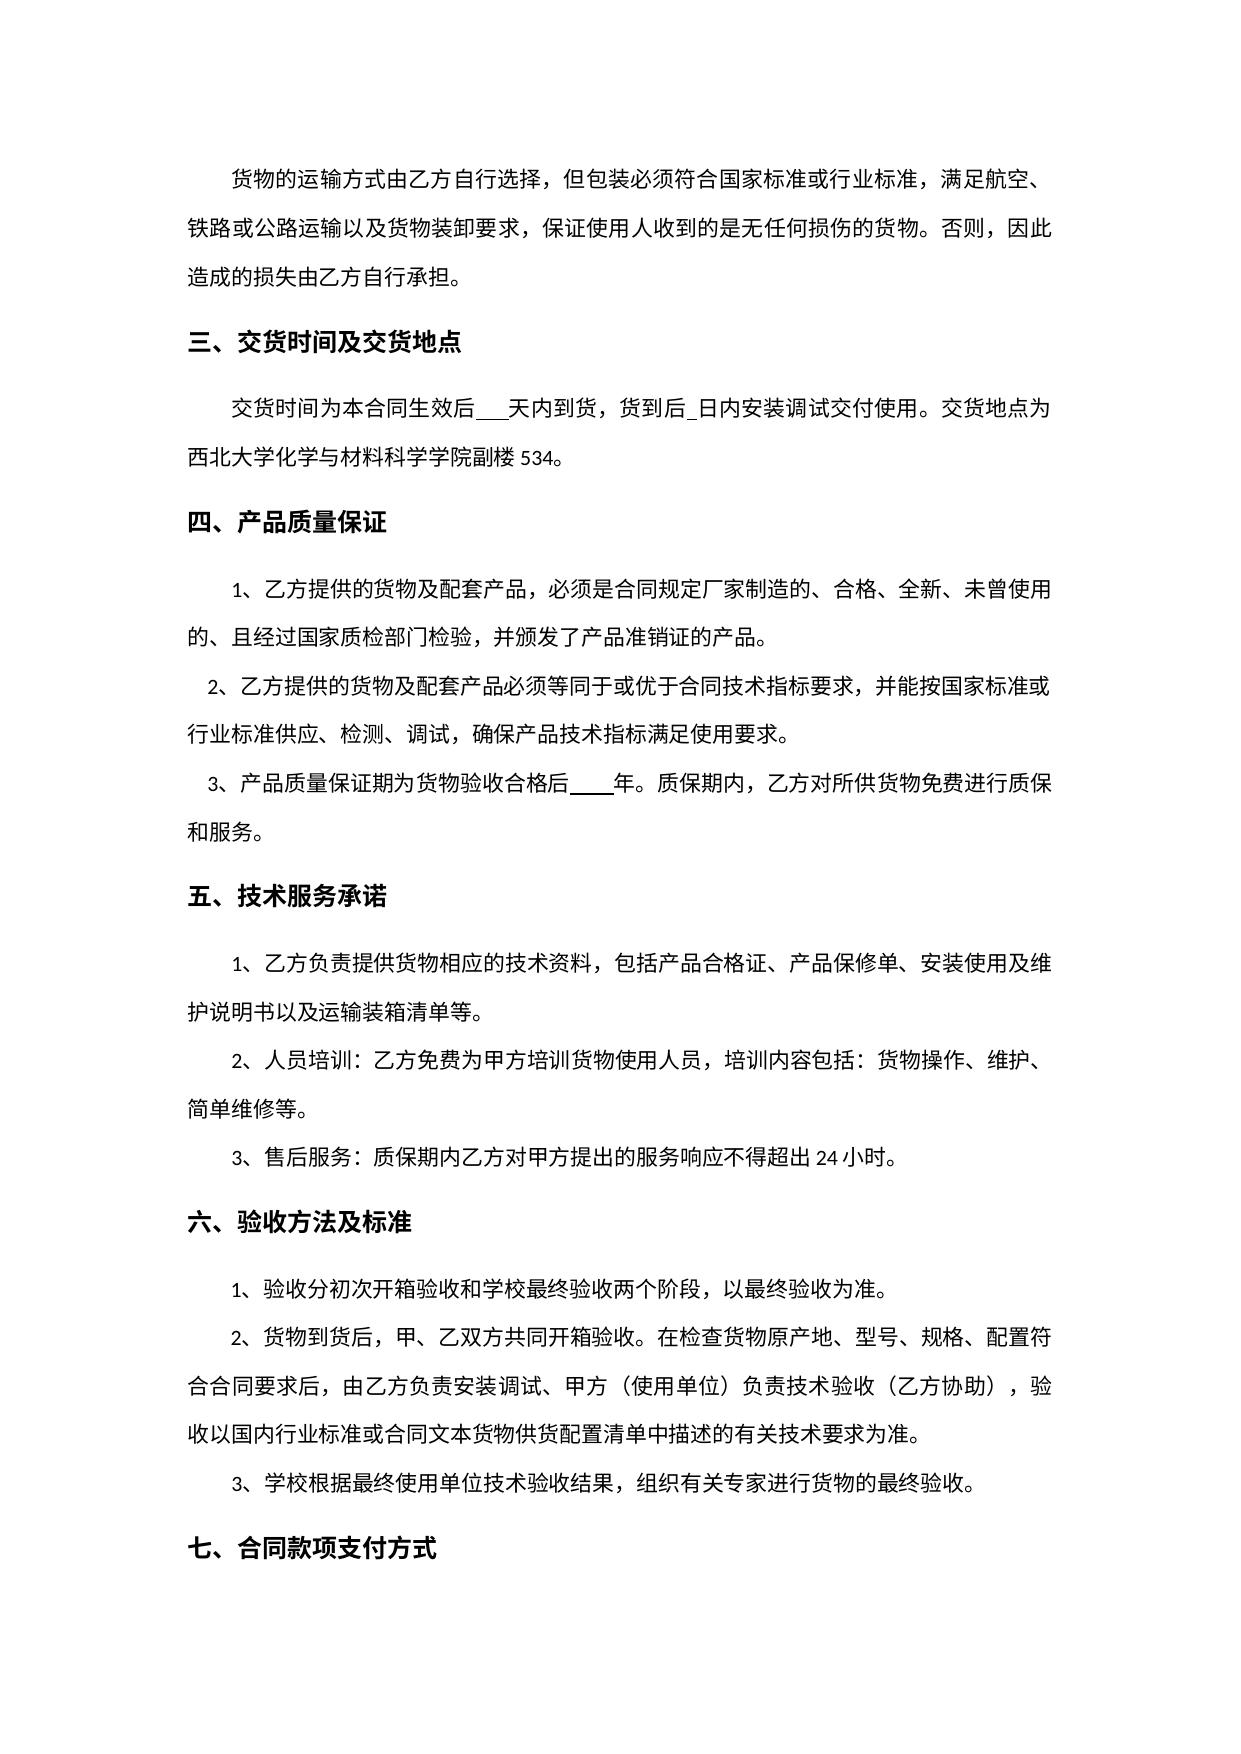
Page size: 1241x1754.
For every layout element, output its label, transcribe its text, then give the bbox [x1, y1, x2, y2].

text 3、售后服务：质保期内乙方对甲方提出的服务响应不得超出24小时。 [187, 1140, 1053, 1172]
text 交货时间为本合同生效后 天内到货，货到后 日内安装调试交付使用。交货地点为西北大学化学与材料科学学院副楼534。 [187, 391, 1053, 472]
text 四、产品质量保证 [187, 488, 1053, 553]
text 2、货物到货后，甲、乙双方共同开箱验收。在检查货物原产地、型号、规格、配置符合合同要求后，由乙方负责安装调试、甲方（使用单位）负责技术验收（乙方协助），验收以国内行业标准或合同文本货物供货配置清单中描述的有关技术要求为准。 [187, 1319, 1053, 1449]
text 1、乙方提供的货物及配套产品，必须是合同规定厂家制造的、合格、全新、未曾使用的、且经过国家质检部门检验，并颁发了产品准销证的产品。 [187, 571, 1053, 652]
text 七、合同款项支付方式 [187, 1514, 1053, 1579]
text 2、人员培训：乙方免费为甲方培训货物使用人员，培训内容包括：货物操作、维护、简单维修等。 [187, 1043, 1053, 1124]
text 六、验收方法及标准 [187, 1188, 1053, 1253]
text 3、产品质量保证期为货物验收合格后 年。质保期内，乙方对所供货物免费进行质保和服务。 [187, 765, 1053, 847]
text 3、学校根据最终使用单位技术验收结果，组织有关专家进行货物的最终验收。 [187, 1465, 1053, 1498]
text 2、乙方提供的货物及配套产品必须等同于或优于合同技术指标要求，并能按国家标准或行业标准供应、检测、调试，确保产品技术指标满足使用要求。 [187, 668, 1053, 749]
text 三、交货时间及交货地点 [187, 308, 1053, 373]
text 五、技术服务承诺 [187, 862, 1053, 927]
text 1、乙方负责提供货物相应的技术资料，包括产品合格证、产品保修单、安装使用及维护说明书以及运输装箱清单等。 [187, 946, 1053, 1027]
text 货物的运输方式由乙方自行选择，但包装必须符合国家标准或行业标准，满足航空、铁路或公路运输以及货物装卸要求，保证使用人收到的是无任何损伤的货物。否则，因此造成的损失由乙方自行承担。 [187, 162, 1053, 292]
text 1、验收分初次开箱验收和学校最终验收两个阶段，以最终验收为准。 [187, 1271, 1053, 1304]
